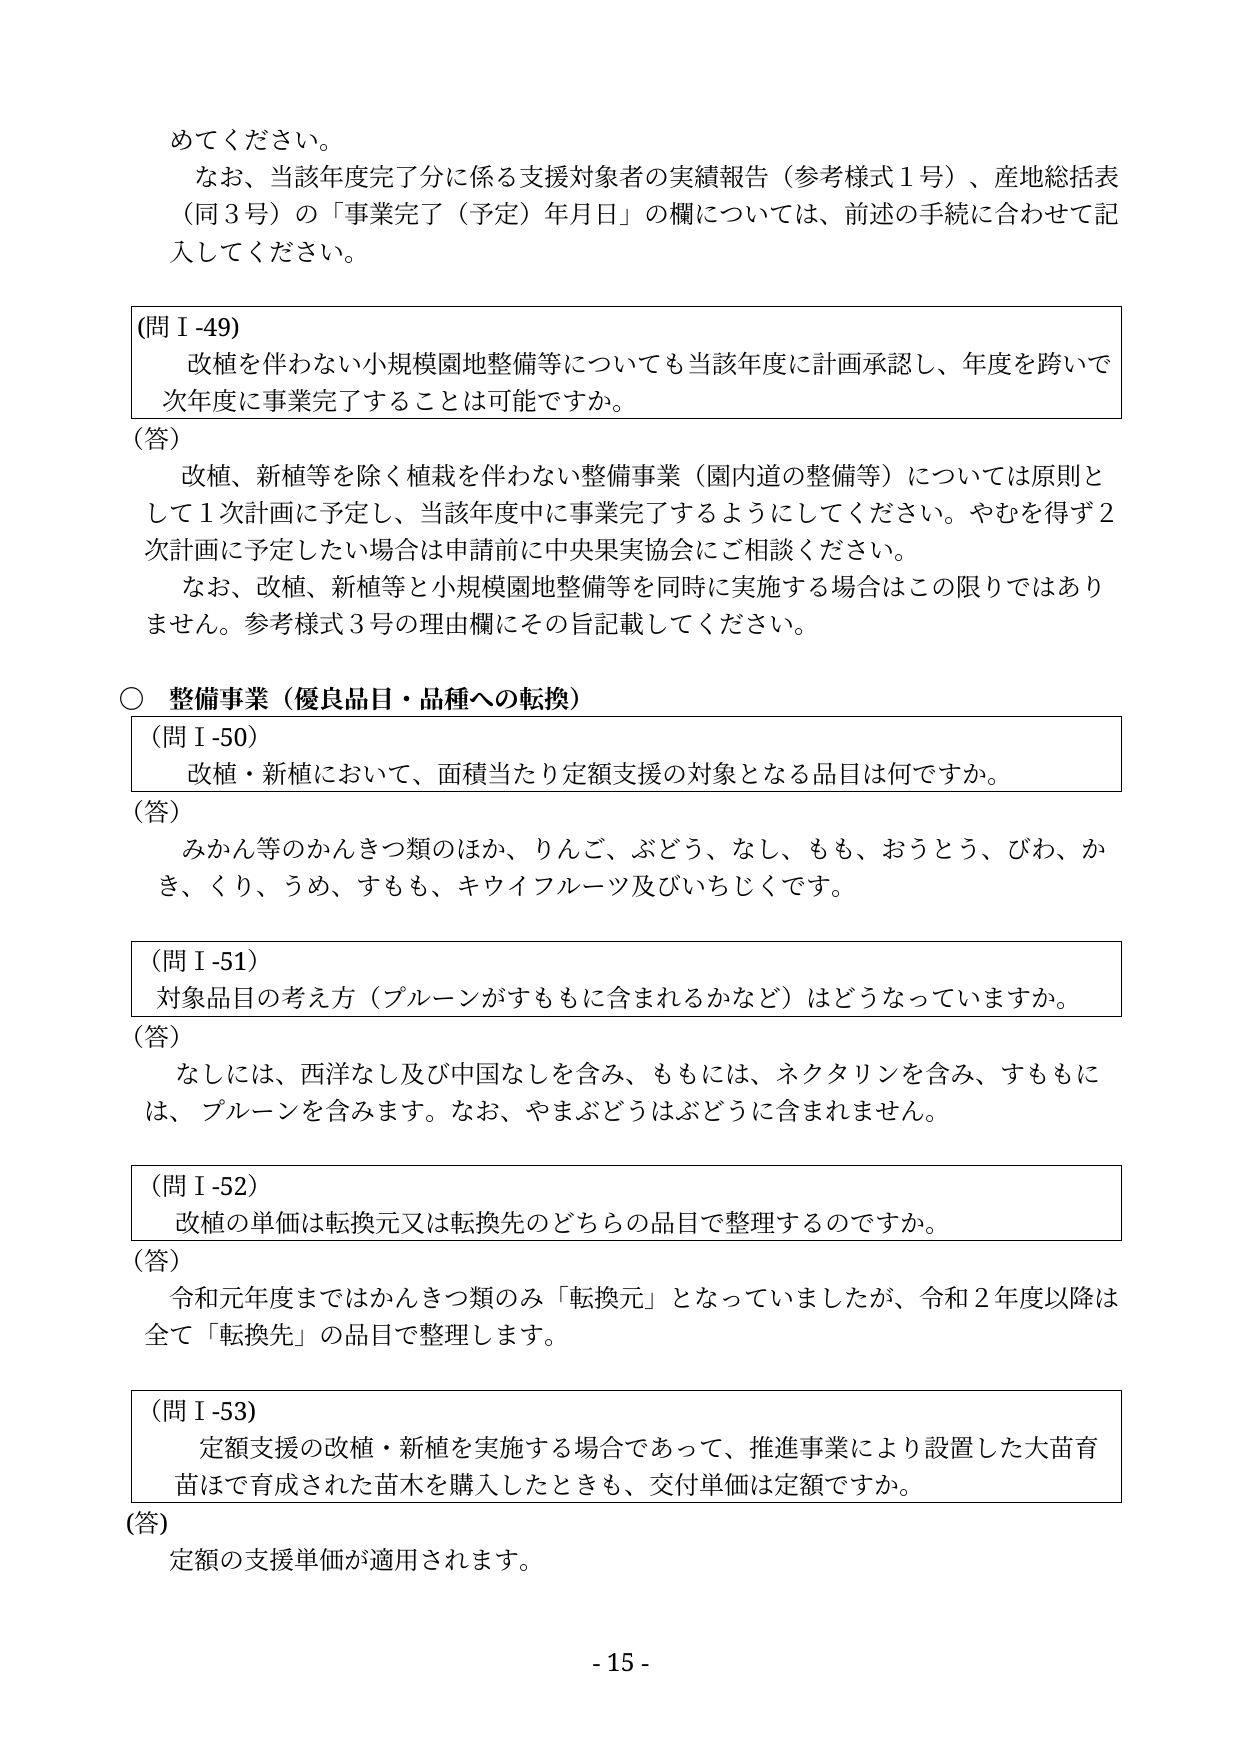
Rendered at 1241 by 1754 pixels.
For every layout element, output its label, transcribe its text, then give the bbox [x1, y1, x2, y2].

text (答) [119, 1503, 1122, 1540]
table_header （問Ⅰ-53) 定額支援の改植・新植を実施する場合であって、推進事業により設置した大苗育苗ほで育成された苗木を購入したときも、交付単価は定額ですか。 [132, 1391, 1121, 1502]
text 改植、新植等を除く植栽を伴わない整備事業（園内道の整備等）については原則として１次計画に予定し、当該年度中に事業完了するようにしてください。やむを得ず２次計画に予定したい場合は申請前に中央果実協会にご相談ください。 [144, 456, 1122, 568]
text （答） [119, 419, 1122, 456]
text 定額の支援単価が適用されます。 [169, 1540, 1122, 1577]
text （答） [119, 1241, 1122, 1278]
text みかん等のかんきつ類のほか、りんご、ぶどう、なし、もも、おうとう、びわ、かき、くり、うめ、すもも、キウイフルーツ及びいちじくです。 [157, 829, 1122, 903]
text なお、改植、新植等と小規模園地整備等を同時に実施する場合はこの限りではありません。参考様式３号の理由欄にその旨記載してください。 [144, 568, 1122, 642]
table_header （問Ⅰ-52） 改植の単価は転換元又は転換先のどちらの品目で整理するのですか。 [132, 1166, 1121, 1240]
text 令和元年度まではかんきつ類のみ「転換元」となっていましたが、令和２年度以降は全て「転換先」の品目で整理します。 [144, 1278, 1122, 1353]
text なお、当該年度完了分に係る支援対象者の実績報告（参考様式１号）、産地総括表（同３号）の「事業完了（予定）年月日」の欄については、前述の手続に合わせて記入してください。 [169, 158, 1122, 269]
text （答） [119, 792, 1122, 829]
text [169, 121, 1122, 158]
text 〇 整備事業（優良品目・品種への転換） [119, 679, 1122, 716]
table_header （問Ⅰ-51） 対象品目の考え方（プルーンがすももに含まれるかなど）はどうなっていますか。 [132, 942, 1121, 1016]
text （答） [119, 1017, 1122, 1054]
table_header （問Ⅰ-50） 改植・新植において、面積当たり定額支援の対象となる品目は何ですか。 [132, 717, 1121, 791]
table_header (問Ⅰ-49) 改植を伴わない小規模園地整備等についても当該年度に計画承認し、年度を跨いで次年度に事業完了することは可能ですか。 [132, 307, 1121, 418]
text なしには、西洋なし及び中国なしを含み、ももには、ネクタリンを含み、すももには、 プルーンを含みます。なお、やまぶどうはぶどうに含まれません。 [144, 1054, 1122, 1128]
